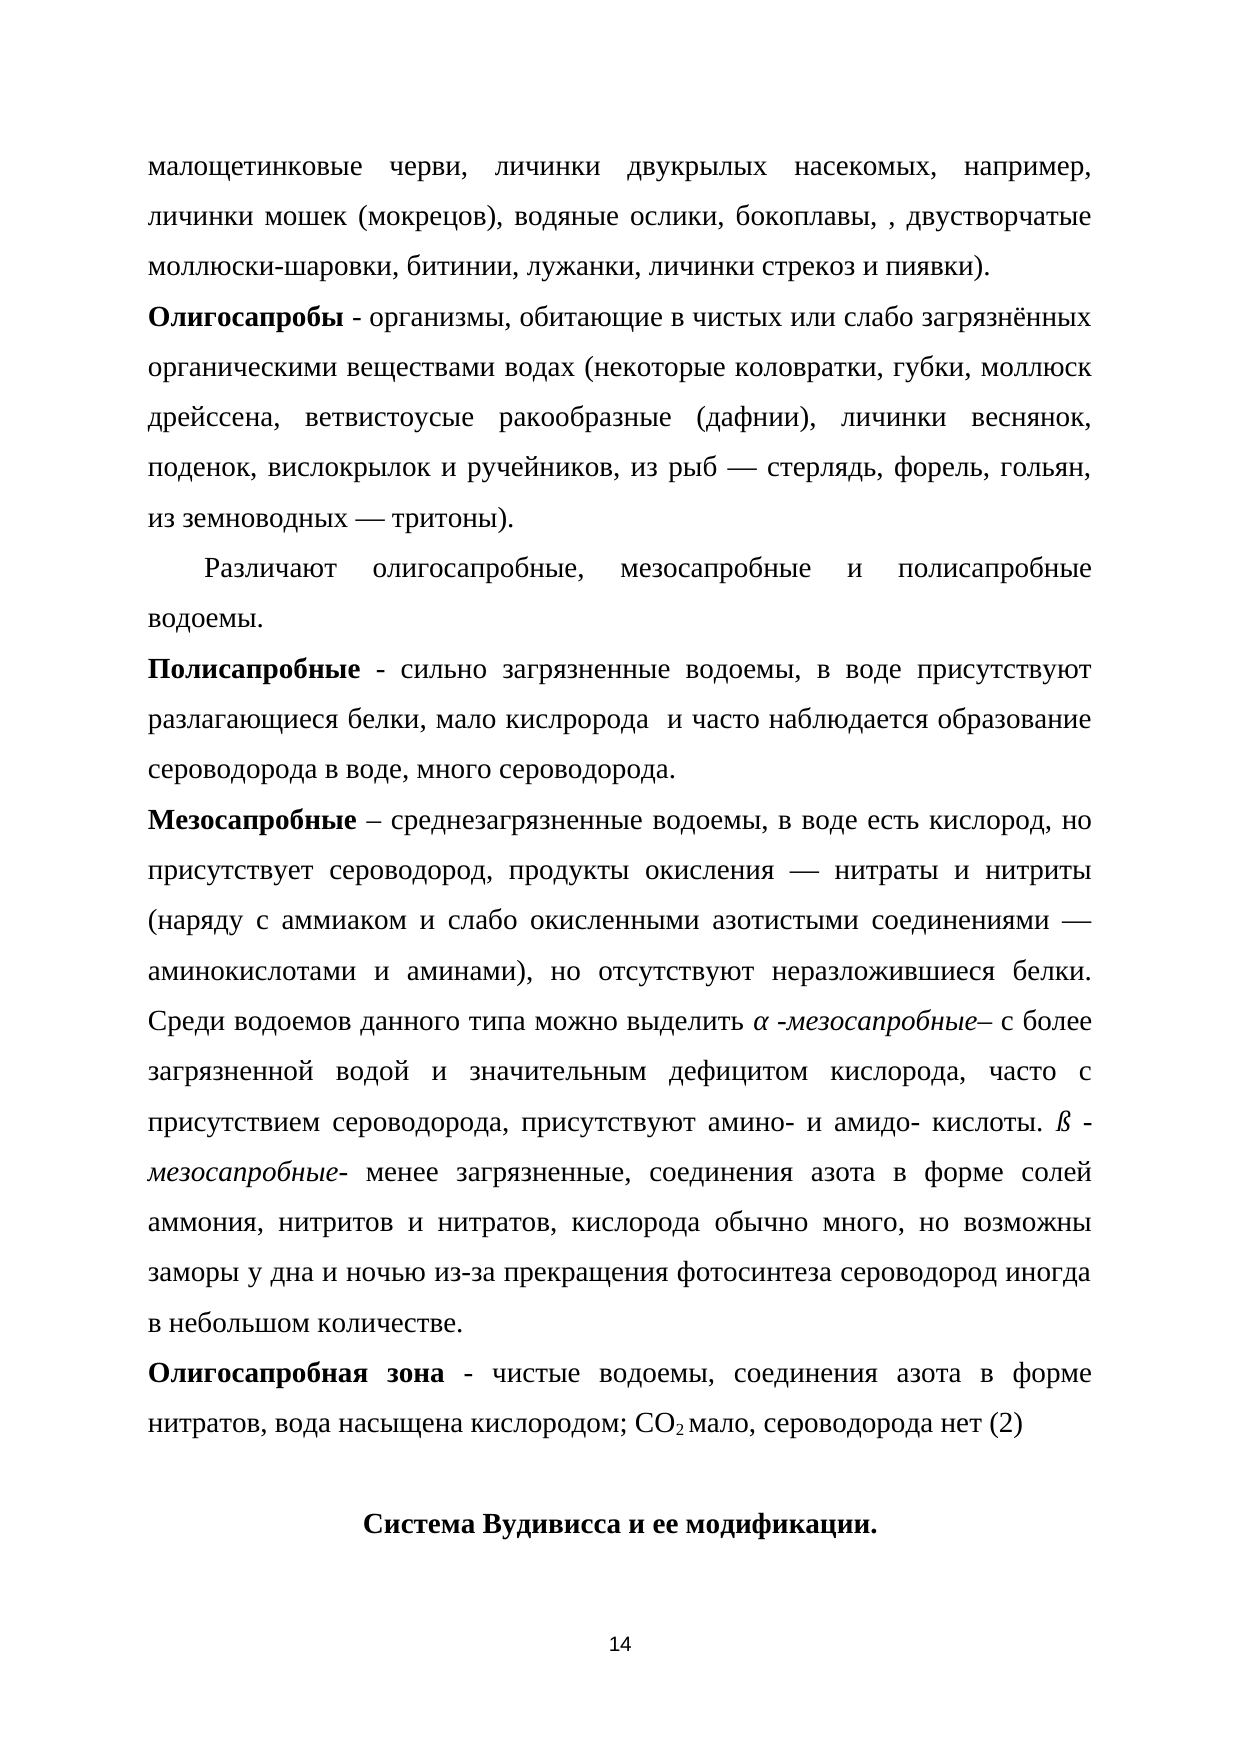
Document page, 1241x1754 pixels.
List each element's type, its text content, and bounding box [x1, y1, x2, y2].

text Олигосапробная зона - чистые водоемы, соединения азота в форме нитратов, вода насыщена кислородом; СО2 мало, сероводорода нет (2) [148, 1355, 1092, 1439]
text Мезосапробные – среднезагрязненные водоемы, в воде есть кислород, но присутствует сероводород, продукты окисления — нитраты и нитриты (наряду с аммиаком и слабо окисленными азотистыми соединениями — аминокислотами и аминами), но отсутствуют неразложившиеся белки. Среди водоемов данного типа можно выделить α -мезосапробные– с более загрязненной водой и значительным дефицитом кислорода, часто с присутствием сероводорода, присутствуют амино- и амидо- кислоты. ß -мезосапробные- менее загрязненные, соединения азота в форме солей аммония, нитритов и нитратов, кислорода обычно много, но возможны заморы у дна и ночью из-за прекращения фотосинтеза сероводород иногда в небольшом количестве. [148, 802, 1092, 1338]
text Олигосапробы - организмы, обитающие в чистых или слабо загрязнённых органическими веществами водах (некоторые коловратки, губки, моллюск дрейссена, ветвистоусые ракообразные (дафнии), личинки веснянок, поденок, вислокрылок и ручейников, из рыб — стерлядь, форель, гольян, из земноводных — тритоны). [148, 299, 1092, 533]
text Система Вудивисса и ее модификации. [148, 1506, 1092, 1540]
text Полисапробные - сильно загрязненные водоемы, в воде присутствуют разлагающиеся белки, мало кислророда и часто наблюдается образование сероводорода в воде, много сероводорода. [148, 651, 1092, 785]
text Различают олигосапробные, мезосапробные и полисапробные водоемы. [148, 550, 1092, 634]
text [148, 148, 1092, 282]
